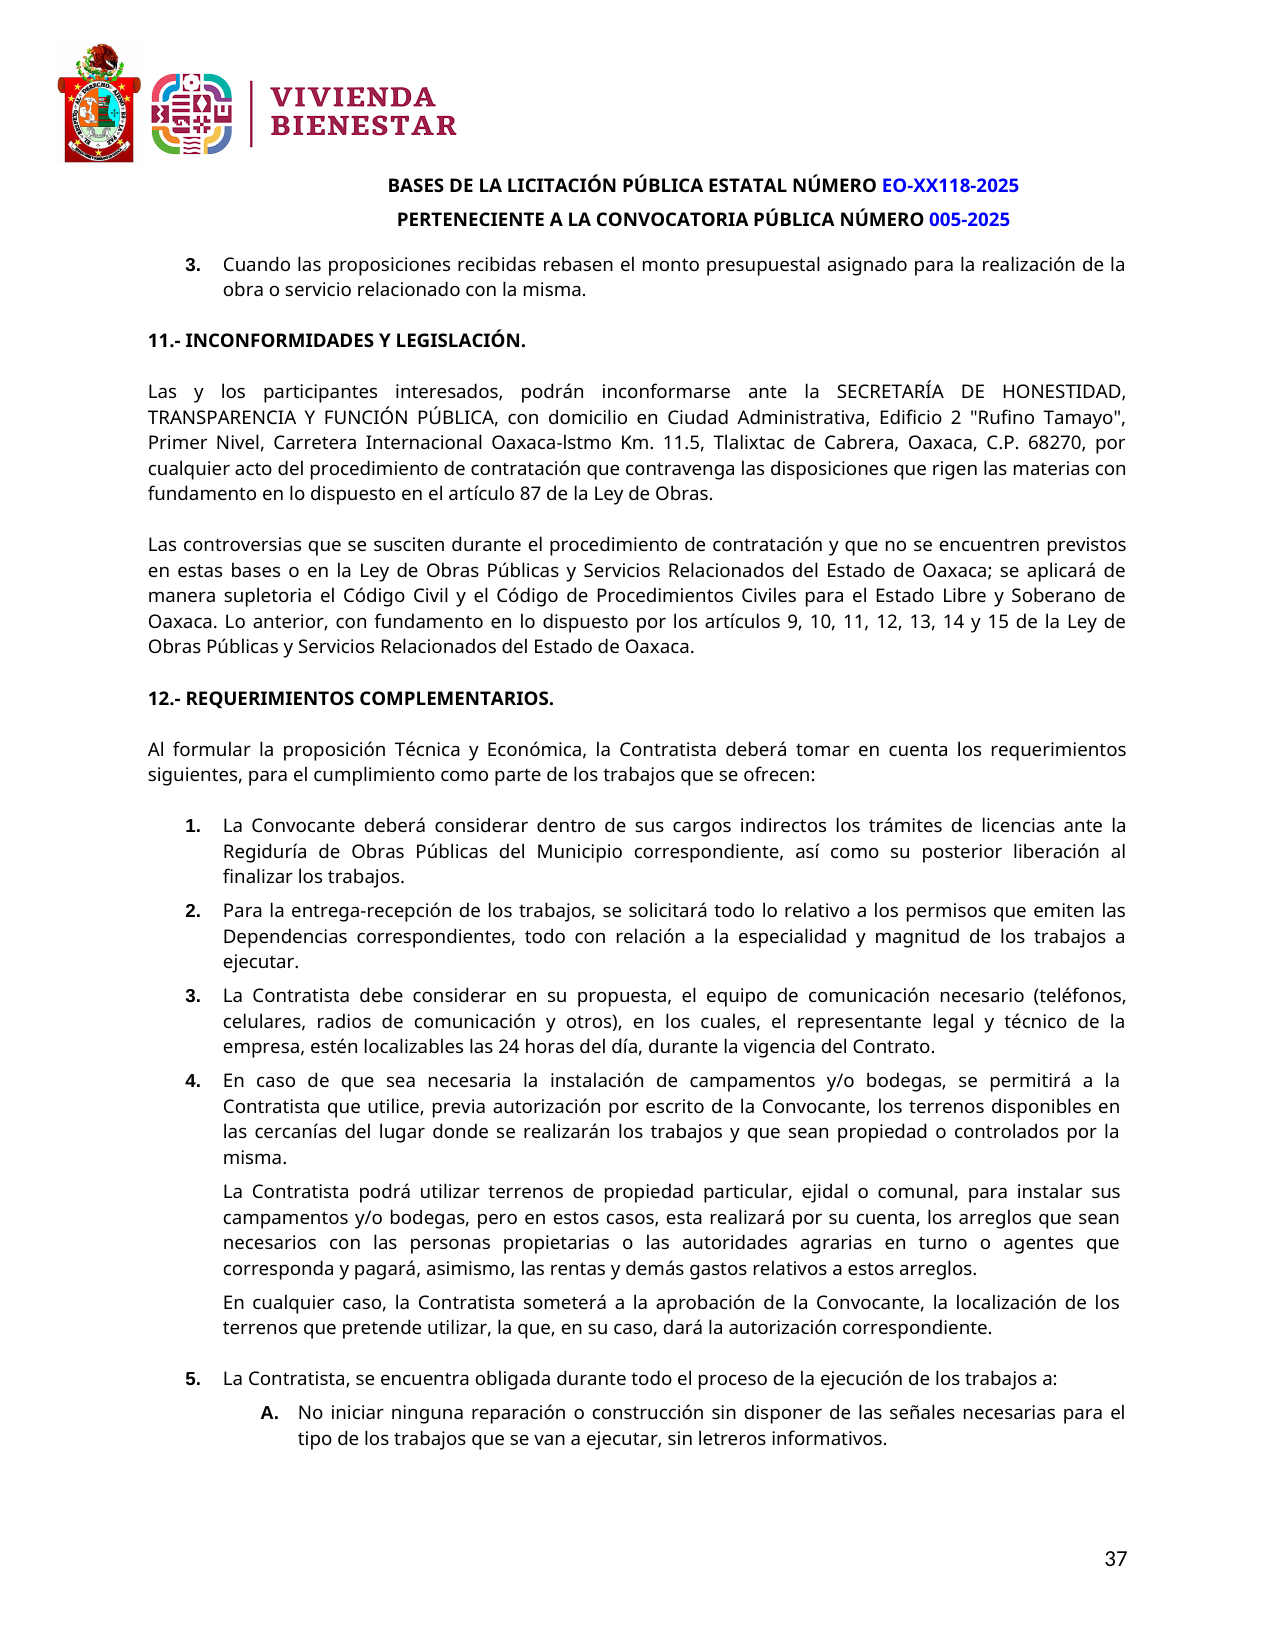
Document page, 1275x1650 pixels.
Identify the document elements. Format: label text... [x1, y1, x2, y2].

list No iniciar ninguna reparación o construcción sin disponer de las señales necesarias para el tipo de los trabajos que se van a ejecutar, sin letreros informativos. [260, 1400, 1127, 1451]
text 11.- INCONFORMIDADES Y LEGISLACIÓN. [148, 328, 1127, 353]
list Para la entrega-recepción de los trabajos, se solicitará todo lo relativo a los permisos que emiten las Dependencias correspondientes, todo con relación a la especialidad y magnitud de los trabajos a ejecutar. [185, 898, 1127, 974]
text Las y los participantes interesados, podrán inconformarse ante la SECRETARÍA DE HONESTIDAD, TRANSPARENCIA Y FUNCIÓN PÚBLICA, con domicilio en Ciudad Administrativa, Edificio 2 "Rufino Tamayo", Primer Nivel, Carretera Internacional Oaxaca-lstmo Km. 11.5, Tlalixtac de Cabrera, Oaxaca, C.P. 68270, por cualquier acto del procedimiento de contratación que contravenga las disposiciones que rigen las materias con fundamento en lo dispuesto en el artículo 87 de la Ley de Obras. [148, 379, 1127, 506]
text Las controversias que se susciten durante el procedimiento de contratación y que no se encuentren previstos en estas bases o en la Ley de Obras Públicas y Servicios Relacionados del Estado de Oaxaca; se aplicará de manera supletoria el Código Civil y el Código de Procedimientos Civiles para el Estado Libre y Soberano de Oaxaca. Lo anterior, con fundamento en lo dispuesto por los artículos 9, 10, 11, 12, 13, 14 y 15 de la Ley de Obras Públicas y Servicios Relacionados del Estado de Oaxaca. [148, 532, 1127, 659]
picture [55, 42, 143, 165]
list Cuando las proposiciones recibidas rebasen el monto presupuestal asignado para la realización de la obra o servicio relacionado con la misma. [185, 251, 1127, 302]
text Al formular la proposición Técnica y Económica, la Contratista deberá tomar en cuenta los requerimientos siguientes, para el cumplimiento como parte de los trabajos que se ofrecen: [148, 736, 1127, 787]
text En cualquier caso, la Contratista someterá a la aprobación de la Convocante, la localización de los terrenos que pretende utilizar, la que, en su caso, dará la autorización correspondiente. [223, 1289, 1121, 1340]
list La Contratista, se encuentra obligada durante todo el proceso de la ejecución de los trabajos a: [185, 1366, 1127, 1391]
list La Convocante deberá considerar dentro de sus cargos indirectos los trámites de licencias ante la Regiduría de Obras Públicas del Municipio correspondiente, así como su posterior liberación al finalizar los trabajos. [185, 812, 1127, 889]
list La Contratista debe considerar en su propuesta, el equipo de comunicación necesario (teléfonos, celulares, radios de comunicación y otros), en los cuales, el representante legal y técnico de la empresa, estén localizables las 24 horas del día, durante la vigencia del Contrato. [185, 983, 1127, 1059]
picture [147, 66, 473, 163]
text 12.- REQUERIMIENTOS COMPLEMENTARIOS. [148, 685, 1127, 710]
list En caso de que sea necesaria la instalación de campamentos y/o bodegas, se permitirá a la Contratista que utilice, previa autorización por escrito de la Convocante, los terrenos disponibles en las cercanías del lugar donde se realizarán los trabajos y que sean propiedad o controlados por la misma. [185, 1068, 1121, 1170]
text La Contratista podrá utilizar terrenos de propiedad particular, ejidal o comunal, para instalar sus campamentos y/o bodegas, pero en estos casos, esta realizará por su cuenta, los arreglos que sean necesarios con las personas propietarias o las autoridades agrarias en turno o agentes que corresponda y pagará, asimismo, las rentas y demás gastos relativos a estos arreglos. [223, 1178, 1121, 1281]
